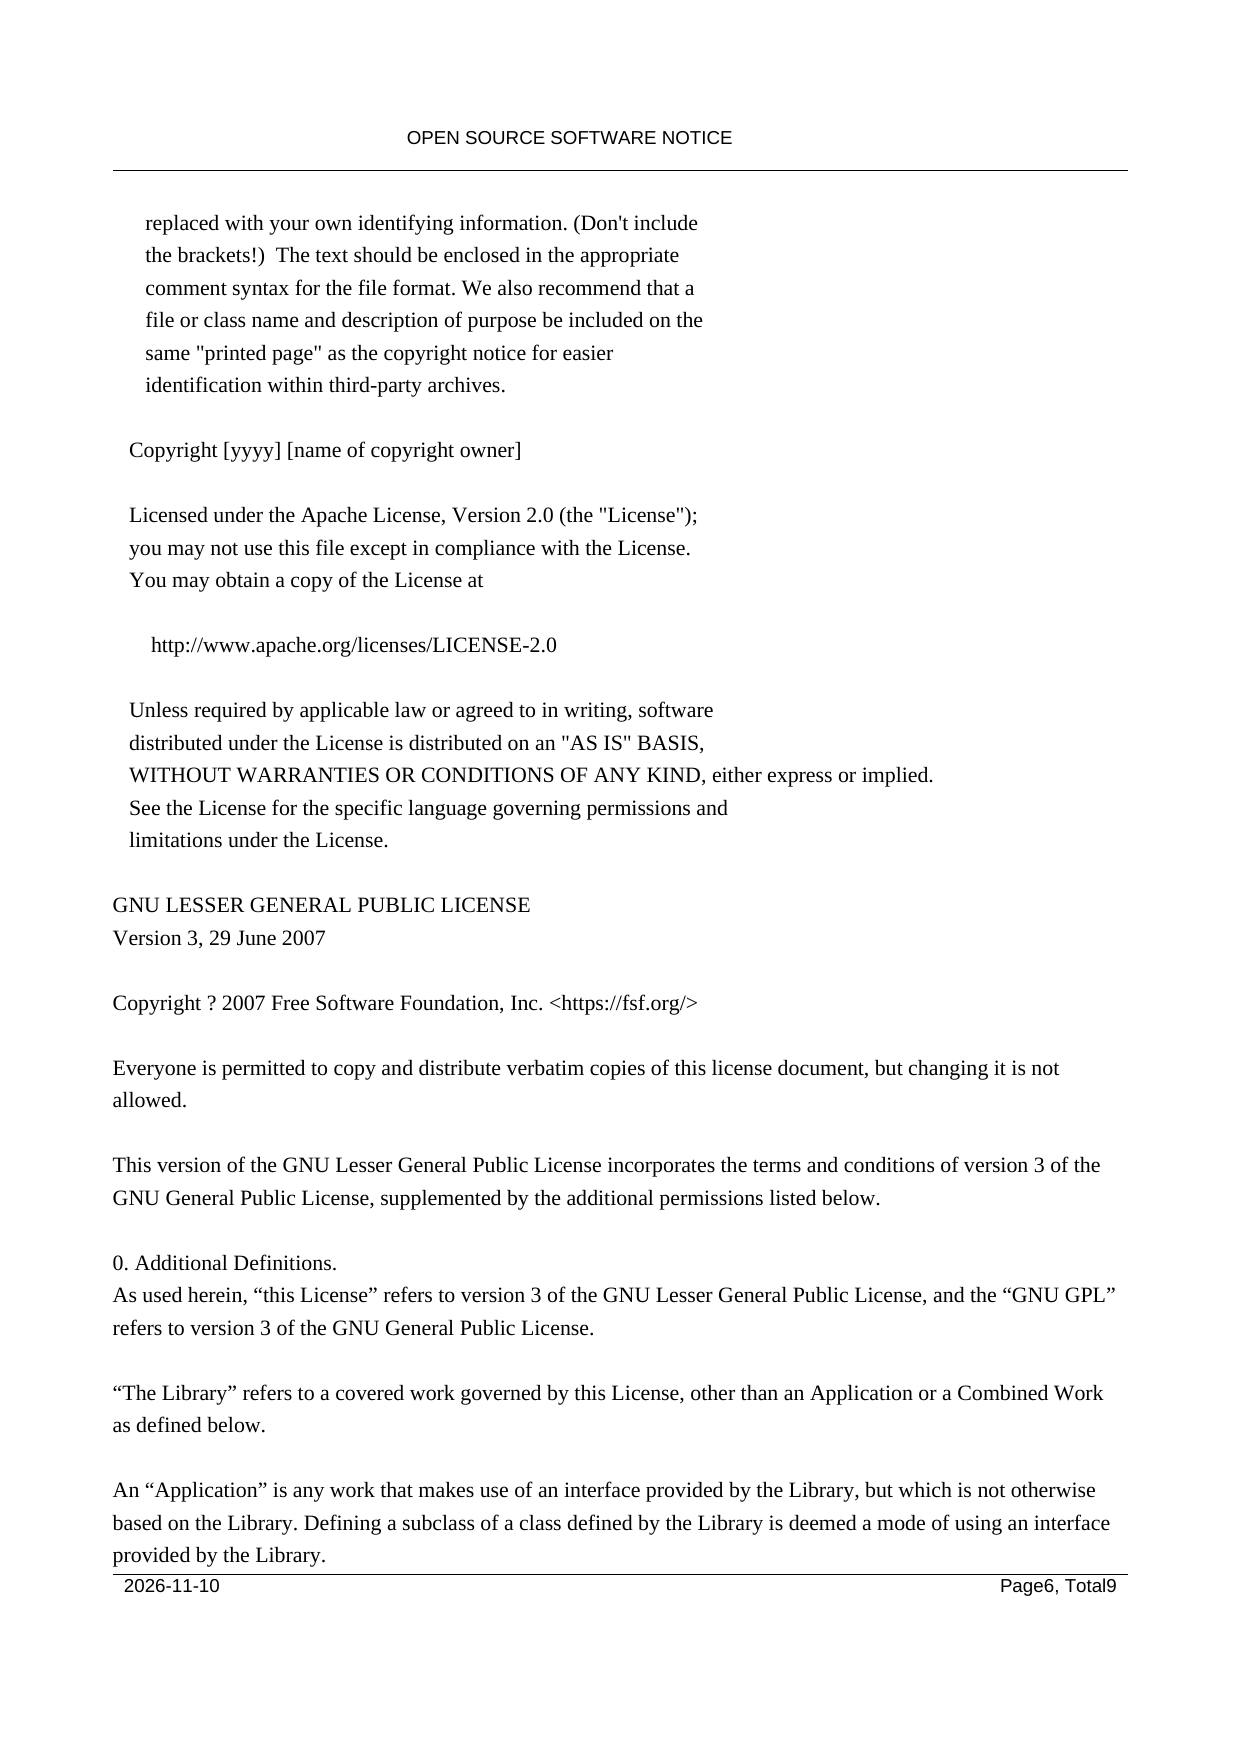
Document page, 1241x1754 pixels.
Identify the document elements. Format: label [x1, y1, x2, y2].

text [112, 206, 1128, 1571]
